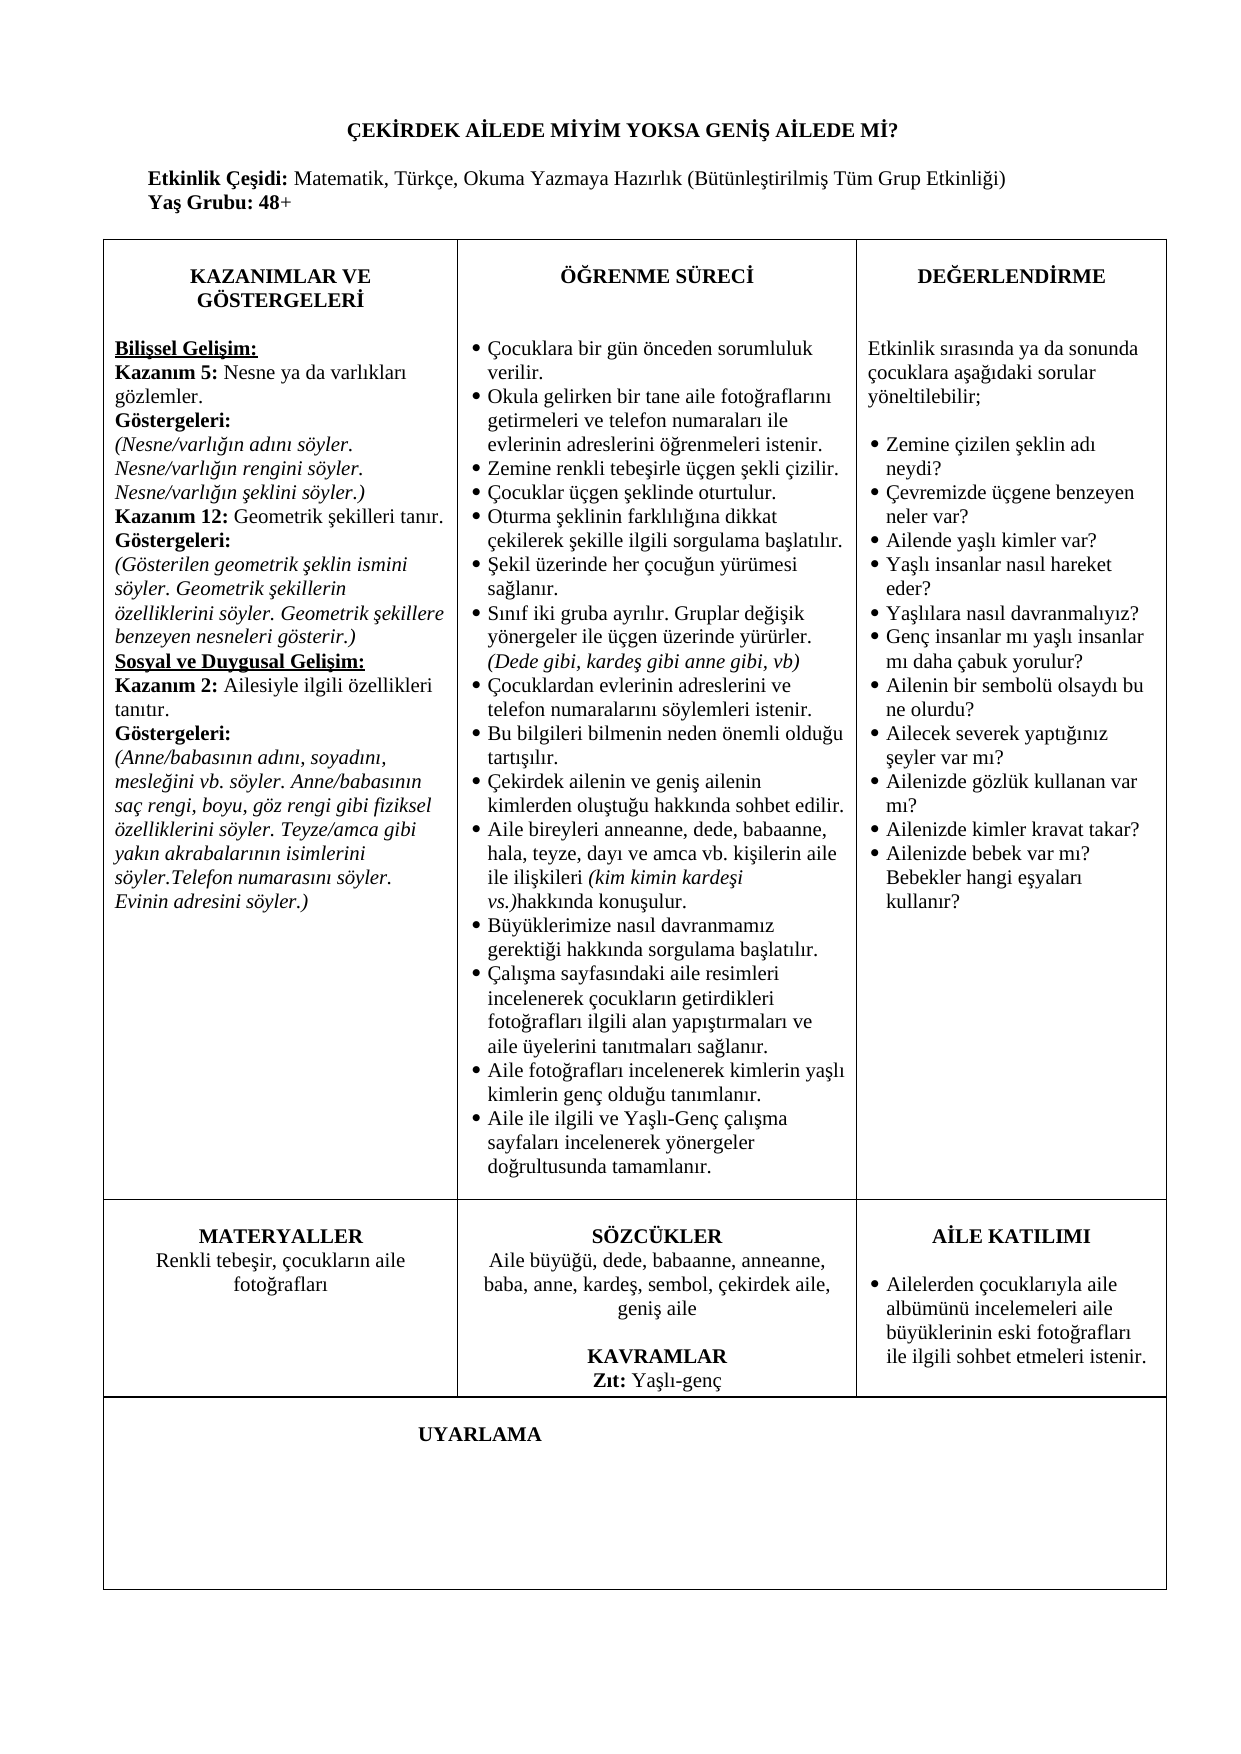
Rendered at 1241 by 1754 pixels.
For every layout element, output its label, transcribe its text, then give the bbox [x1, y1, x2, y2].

table_cell [856, 1398, 1166, 1588]
table_header DEĞERLENDİRME Etkinlik sırasında ya da sonunda çocuklara aşağıdaki sorular yöneltilebilir; Zemine çizilen şeklin adı neydi? Çevremizde üçgene benzeyen neler var? Ailende yaşlı kimler var? Yaşlı insanlar nasıl hareket eder? Yaşlılara nasıl davranmalıyız? Genç insanlar mı yaşlı insanlar mı daha çabuk yorulur? Ailenin bir sembolü olsaydı bu ne olurdu? Ailecek severek yaptığınız şeyler var mı? Ailenizde gözlük kullanan var mı? Ailenizde kimler kravat takar? Ailenizde bebek var mı? Bebekler hangi eşyaları kullanır? [857, 240, 1166, 1199]
table_header ÖĞRENME SÜRECİ Çocuklara bir gün önceden sorumluluk verilir. Okula gelirken bir tane aile fotoğraflarını getirmeleri ve telefon numaraları ile evlerinin adreslerini öğrenmeleri istenir. Zemine renkli tebeşirle üçgen şekli çizilir. Çocuklar üçgen şeklinde oturtulur. Oturma şeklinin farklılığına dikkat çekilerek şekille ilgili sorgulama başlatılır. Şekil üzerinde her çocuğun yürümesi sağlanır. Sınıf iki gruba ayrılır. Gruplar değişik yönergeler ile üçgen üzerinde yürürler. (Dede gibi, kardeş gibi anne gibi, vb) Çocuklardan evlerinin adreslerini ve telefon numaralarını söylemleri istenir. Bu bilgileri bilmenin neden önemli olduğu tartışılır. Çekirdek ailenin ve geniş ailenin kimlerden oluştuğu hakkında sohbet edilir. Aile bireyleri anneanne, dede, babaanne, hala, teyze, dayı ve amca vb. kişilerin aile ile ilişkileri (kim kimin kardeşi vs.)hakkında konuşulur. Büyüklerimize nasıl davranmamız gerektiği hakkında sorgulama başlatılır. Çalışma sayfasındaki aile resimleri incelenerek çocukların getirdikleri fotoğrafları ilgili alan yapıştırmaları ve aile üyelerini tanıtmaları sağlanır. Aile fotoğrafları incelenerek kimlerin yaşlı kimlerin genç olduğu tanımlanır. Aile ile ilgili ve Yaşlı-Genç çalışma sayfaları incelenerek yönergeler doğrultusunda tamamlanır. [458, 240, 856, 1199]
table_cell SÖZCÜKLER Aile büyüğü, dede, babaanne, anneanne, baba, anne, kardeş, sembol, çekirdek aile, geniş aile KAVRAMLAR Zıt: Yaşlı-genç [458, 1200, 856, 1396]
text Yaş Grubu: 48+ [148, 190, 1092, 214]
table_header KAZANIMLAR VE GÖSTERGELERİ Bilişsel Gelişim: Kazanım 5: Nesne ya da varlıkları gözlemler. Göstergeleri: (Nesne/varlığın adını söyler. Nesne/varlığın rengini söyler. Nesne/varlığın şeklini söyler.) Kazanım 12: Geometrik şekilleri tanır. Göstergeleri: (Gösterilen geometrik şeklin ismini söyler. Geometrik şekillerin özelliklerini söyler. Geometrik şekillere benzeyen nesneleri gösterir.) Sosyal ve Duygusal Gelişim: Kazanım 2: Ailesiyle ilgili özellikleri tanıtır. Göstergeleri: (Anne/babasının adını, soyadını, mesleğini vb. söyler. Anne/babasının saç rengi, boyu, göz rengi gibi fiziksel özelliklerini söyler. Teyze/amca gibi yakın akrabalarının isimlerini söyler.Telefon numarasını söyler. Evinin adresini söyler.) [104, 240, 457, 1199]
table_cell MATERYALLER Renkli tebeşir, çocukların aile fotoğrafları [104, 1200, 457, 1396]
text Etkinlik Çeşidi: Matematik, Türkçe, Okuma Yazmaya Hazırlık (Bütünleştirilmiş Tüm Grup Etkinliği) [148, 166, 1092, 190]
table_cell AİLE KATILIMI Ailelerden çocuklarıyla aile albümünü incelemeleri aile büyüklerinin eski fotoğrafları ile ilgili sohbet etmeleri istenir. [857, 1200, 1166, 1396]
table_cell UYARLAMA [104, 1398, 856, 1588]
text ÇEKİRDEK AİLEDE MİYİM YOKSA GENİŞ AİLEDE Mİ? [148, 118, 1092, 142]
